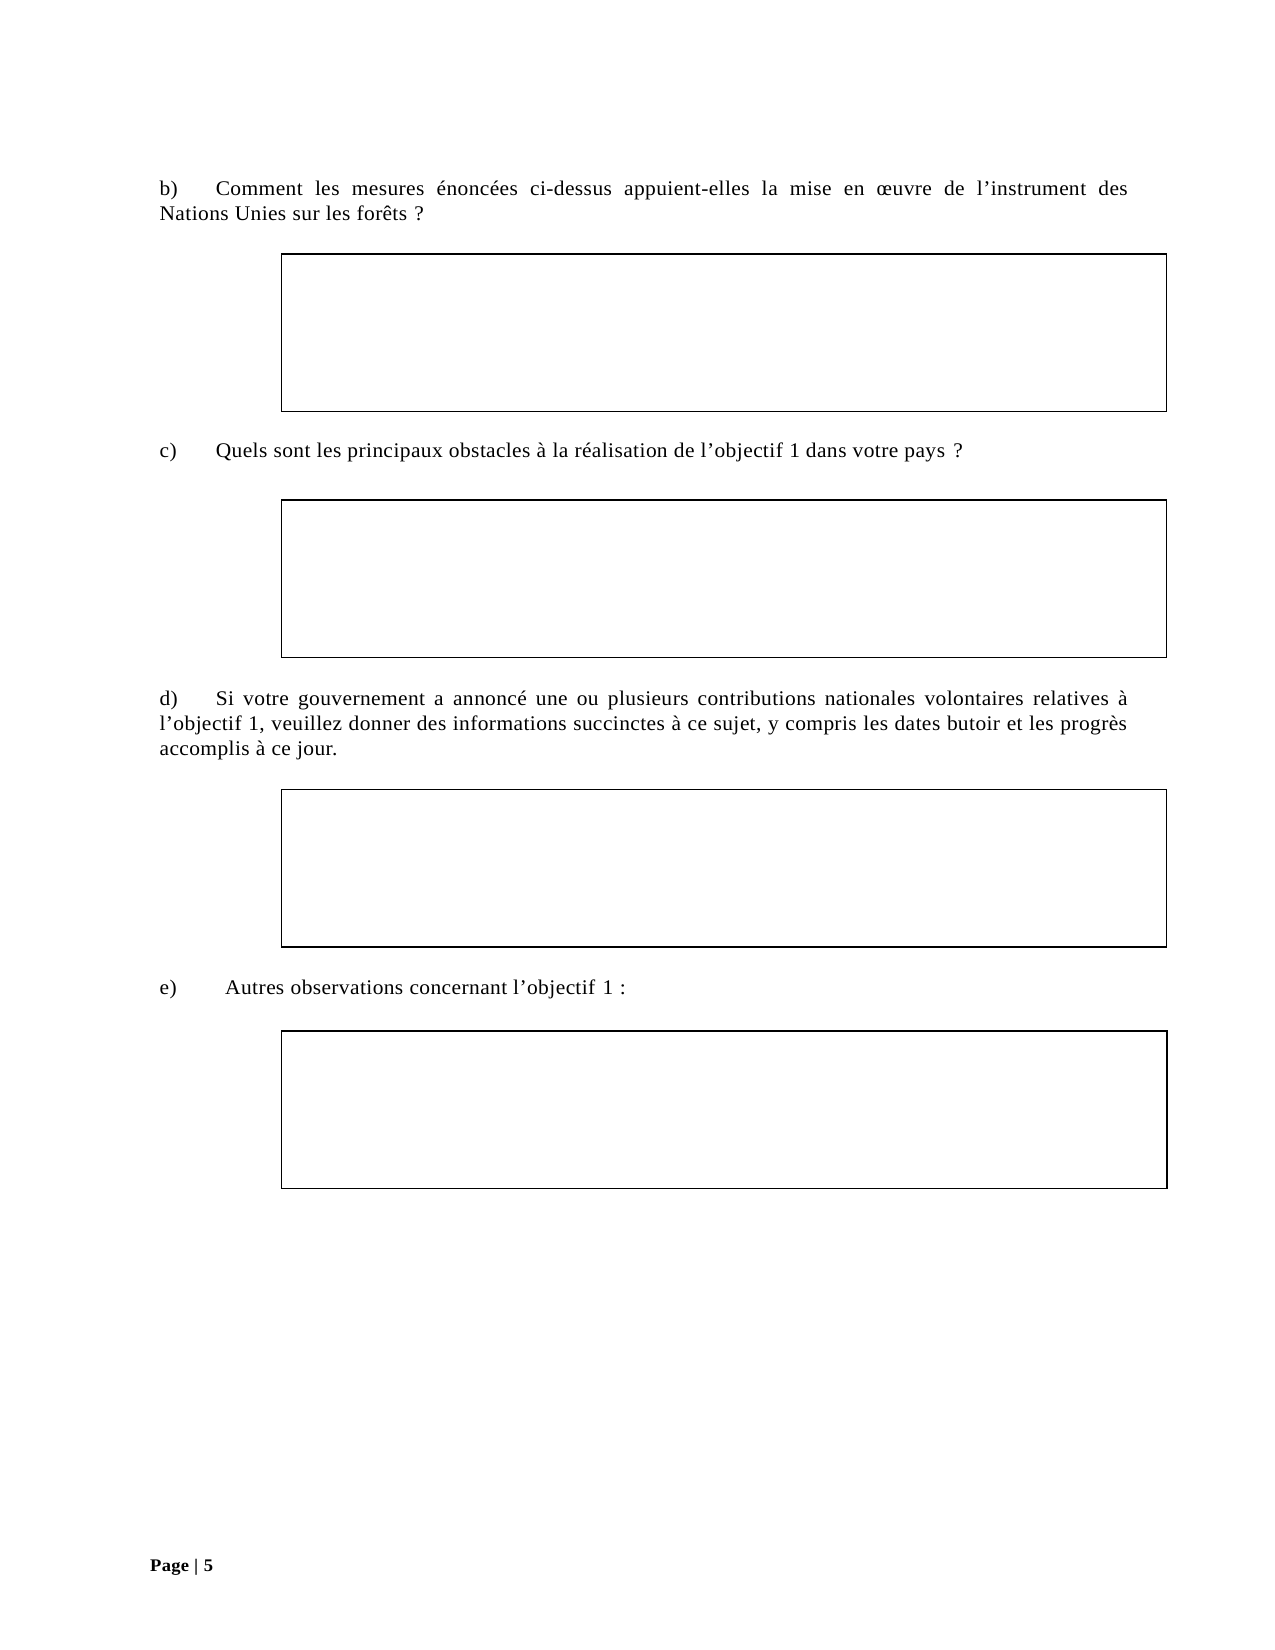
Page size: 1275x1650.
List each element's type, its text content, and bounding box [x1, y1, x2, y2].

text c) Quels sont les principaux obstacles à la réalisation de l’objectif 1 dans votre pays ? [159, 438, 1130, 462]
text d) Si votre gouvernement a annoncé une ou plusieurs contributions nationales volontaires relatives à l’objectif 1, veuillez donner des informations succinctes à ce sujet, y compris les dates butoir et les progrès accomplis à ce jour. [159, 684, 1130, 759]
text e) Autres observations concernant l’objectif 1 : [159, 974, 1130, 999]
text b) Comment les mesures énoncées ci-dessus appuient-elles la mise en œuvre de l’instrument des Nations Unies sur les forêts ? [159, 175, 1130, 225]
